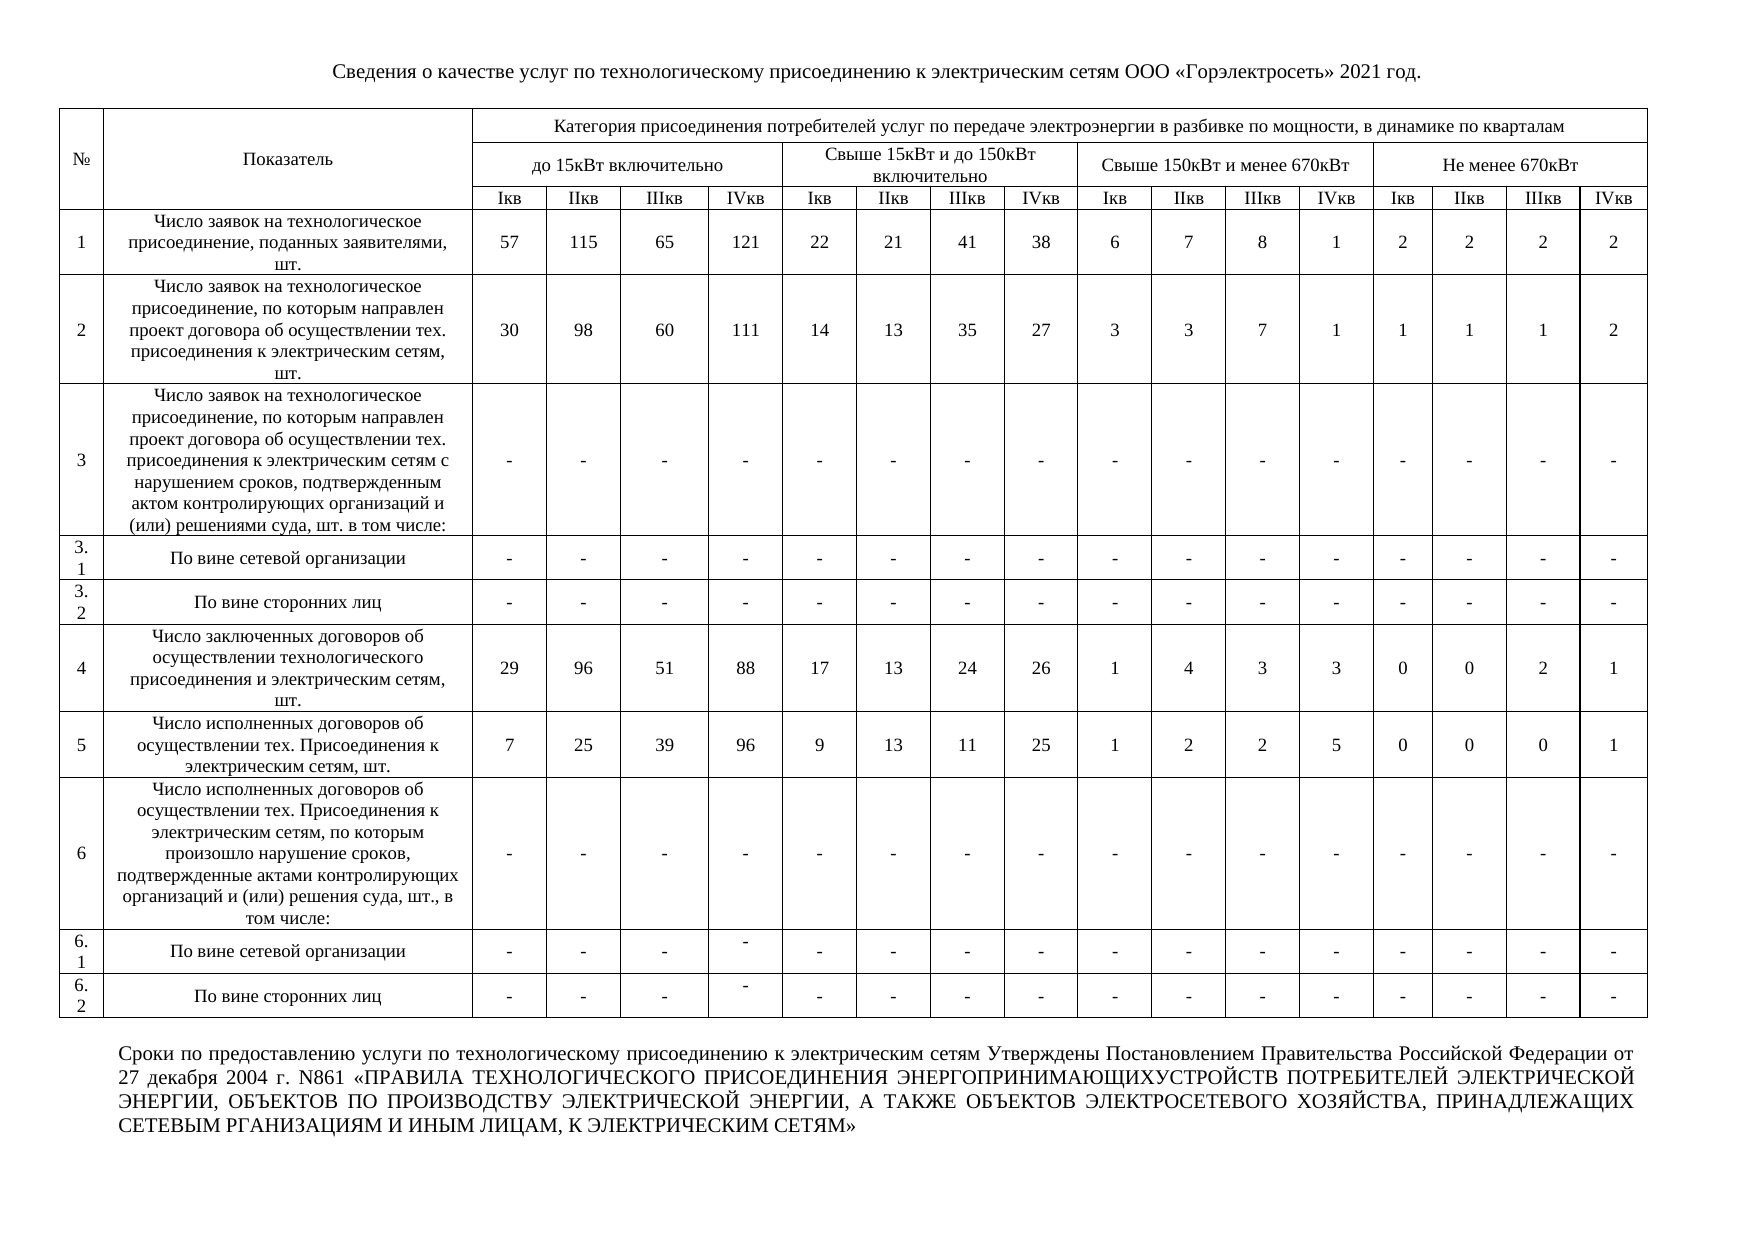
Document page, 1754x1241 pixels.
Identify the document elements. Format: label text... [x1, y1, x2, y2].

table_cell - [473, 384, 546, 535]
table_cell - [1507, 974, 1579, 1017]
table_cell 7 [473, 712, 546, 777]
table_cell - [857, 384, 930, 535]
table_cell - [1226, 580, 1299, 623]
table_cell - [1581, 930, 1647, 973]
table_cell 2 [1433, 210, 1506, 274]
text Сведения о качестве услуг по технологическому присоединению к электрическим сетям ООО «Горэлектросеть» 2021 год. [118, 59, 1636, 83]
table_cell 38 [1005, 210, 1077, 274]
table_cell IVкв [709, 187, 782, 209]
table_cell - [1374, 778, 1432, 928]
table_cell 115 [547, 210, 620, 274]
table_cell - [1374, 580, 1432, 623]
table_cell Не менее 670кВт [1374, 143, 1647, 186]
table_cell - [1300, 930, 1373, 973]
table_cell Iкв [1078, 187, 1151, 209]
table_cell - [783, 384, 856, 535]
table_cell - [1374, 930, 1432, 973]
table_cell 1 [60, 210, 103, 274]
table_cell 98 [547, 275, 620, 383]
table_cell 3 [60, 384, 103, 535]
table_cell - [1581, 580, 1647, 623]
table_cell - [1152, 580, 1225, 623]
table_cell Iкв [783, 187, 856, 209]
table_cell - [1507, 778, 1579, 928]
table_cell - [931, 930, 1004, 973]
table_cell 29 [473, 625, 546, 711]
table_cell - [621, 384, 708, 535]
table_cell 0 [1507, 712, 1579, 777]
table_cell 26 [1005, 625, 1077, 711]
table_cell - [1300, 974, 1373, 1017]
table_cell 3.2 [60, 580, 103, 623]
table_cell - [1433, 778, 1506, 928]
table_cell - [1005, 580, 1077, 623]
table_cell - [709, 536, 782, 579]
table_cell 7 [1152, 210, 1225, 274]
table_cell 3 [1300, 625, 1373, 711]
table_cell IIIкв [931, 187, 1004, 209]
table_cell 35 [931, 275, 1004, 383]
table_cell - [1433, 974, 1506, 1017]
table_cell 13 [857, 275, 930, 383]
table_cell 51 [621, 625, 708, 711]
table_cell - [1507, 536, 1579, 579]
table_cell - [931, 384, 1004, 535]
table_cell 11 [931, 712, 1004, 777]
table_cell 121 [709, 210, 782, 274]
table_cell 25 [547, 712, 620, 777]
table_cell IVкв [1300, 187, 1373, 209]
table_cell - [1152, 536, 1225, 579]
table_header № [60, 109, 103, 209]
table_cell IIкв [857, 187, 930, 209]
table_cell 6.2 [60, 974, 103, 1017]
table_cell 6.1 [60, 930, 103, 973]
table_cell 1 [1581, 712, 1647, 777]
table_cell - [1078, 384, 1151, 535]
table_cell - [621, 974, 708, 1017]
table_cell - [1226, 930, 1299, 973]
table_cell - [1078, 974, 1151, 1017]
table_cell - [621, 930, 708, 973]
table_cell - [547, 536, 620, 579]
table_cell 4 [60, 625, 103, 711]
table_cell IIкв [547, 187, 620, 209]
table_cell По вине сторонних лиц [104, 974, 472, 1017]
table_cell 1 [1078, 712, 1151, 777]
table_cell 1 [1078, 625, 1151, 711]
table_cell 1 [1300, 210, 1373, 274]
table_cell - [1152, 778, 1225, 928]
table_cell - [547, 384, 620, 535]
table_cell Число заявок на технологическое присоединение, по которым направлен проект договора об осуществлении тех. присоединения к электрическим сетям с нарушением сроков, подтвержденным актом контролирующих организаций и (или) решениями суда, шт. в том числе: [104, 384, 472, 535]
table_cell - [783, 536, 856, 579]
table_cell - [857, 974, 930, 1017]
table_cell 2 [1374, 210, 1432, 274]
table_cell - [1507, 580, 1579, 623]
table_cell - [1507, 384, 1579, 535]
table_cell 6 [60, 778, 103, 928]
table_cell - [547, 930, 620, 973]
table_cell 0 [1433, 712, 1506, 777]
table_cell - [1152, 974, 1225, 1017]
text Сроки по предоставлению услуги по технологическому присоединению к электрическим сетям Утверждены Постановлением Правительства Российской Федерации от 27 декабря 2004 г. N861 «ПРАВИЛА ТЕХНОЛОГИЧЕСКОГО ПРИСОЕДИНЕНИЯ ЭНЕРГОПРИНИМАЮЩИХУСТРОЙСТВ ПОТРЕБИТЕЛЕЙ ЭЛЕКТРИЧЕСКОЙ ЭНЕРГИИ, ОБЪЕКТОВ ПО ПРОИЗВОДСТВУ ЭЛЕКТРИЧЕСКОЙ ЭНЕРГИИ, А ТАКЖЕ ОБЪЕКТОВ ЭЛЕКТРОСЕТЕВОГО ХОЗЯЙСТВА, ПРИНАДЛЕЖАЩИХ СЕТЕВЫМ РГАНИЗАЦИЯМ И ИНЫМ ЛИЦАМ, К ЭЛЕКТРИЧЕСКИМ СЕТЯМ» [118, 1041, 1636, 1137]
table_cell - [1005, 930, 1077, 973]
table_cell - [1005, 974, 1077, 1017]
table_cell Число заключенных договоров об осуществлении технологического присоединения и электрическим сетям, шт. [104, 625, 472, 711]
table_cell Число исполненных договоров об осуществлении тех. Присоединения к электрическим сетям, шт. [104, 712, 472, 777]
table_cell - [1433, 384, 1506, 535]
table_cell - [1433, 580, 1506, 623]
table_cell - [709, 384, 782, 535]
table_cell 9 [783, 712, 856, 777]
table_cell - [1005, 536, 1077, 579]
table_cell - [1300, 580, 1373, 623]
table_cell Iкв [473, 187, 546, 209]
table_cell - [547, 974, 620, 1017]
table_cell - [1374, 384, 1432, 535]
table_cell 5 [1300, 712, 1373, 777]
table_cell - [857, 930, 930, 973]
table_cell IVкв [1005, 187, 1077, 209]
table_cell 111 [709, 275, 782, 383]
table_cell 39 [621, 712, 708, 777]
table_cell - [931, 974, 1004, 1017]
table_cell IIIкв [1226, 187, 1299, 209]
table_cell - [709, 778, 782, 928]
table_cell По вине сторонних лиц [104, 580, 472, 623]
table_cell 25 [1005, 712, 1077, 777]
table_header Категория присоединения потребителей услуг по передаче электроэнергии в разбивке по мощности, в динамике по кварталам [473, 109, 1647, 142]
table_cell - [621, 778, 708, 928]
table_cell 2 [1581, 275, 1647, 383]
table_header Показатель [104, 109, 472, 209]
table_cell 41 [931, 210, 1004, 274]
table_cell 65 [621, 210, 708, 274]
table_cell - [1078, 580, 1151, 623]
table_cell IIкв [1433, 187, 1506, 209]
table_cell 24 [931, 625, 1004, 711]
table_cell 60 [621, 275, 708, 383]
table_cell - [1433, 536, 1506, 579]
table_cell 7 [1226, 275, 1299, 383]
table_cell 96 [709, 712, 782, 777]
table_cell - [1078, 778, 1151, 928]
table_cell - [473, 580, 546, 623]
table_cell - [1300, 778, 1373, 928]
table_cell Число заявок на технологическое присоединение, по которым направлен проект договора об осуществлении тех. присоединения к электрическим сетям, шт. [104, 275, 472, 383]
table_cell 13 [857, 712, 930, 777]
table_cell 0 [1433, 625, 1506, 711]
table_cell - [1433, 930, 1506, 973]
table_cell IIIкв [621, 187, 708, 209]
table_cell 96 [547, 625, 620, 711]
table_cell - [1581, 384, 1647, 535]
table_cell 14 [783, 275, 856, 383]
table_cell 0 [1374, 712, 1432, 777]
table_cell 3 [1226, 625, 1299, 711]
table_cell 1 [1433, 275, 1506, 383]
table_cell - [1226, 974, 1299, 1017]
table_cell 17 [783, 625, 856, 711]
table_cell - [473, 974, 546, 1017]
table_cell - [1581, 536, 1647, 579]
table_cell 3 [1078, 275, 1151, 383]
table_cell IIIкв [1507, 187, 1579, 209]
table_cell 2 [1507, 625, 1579, 711]
table_cell 2 [1507, 210, 1579, 274]
table_cell - [621, 580, 708, 623]
table_cell 22 [783, 210, 856, 274]
table_cell Свыше 15кВт и до 150кВт включительно [783, 143, 1077, 186]
table_cell Iкв [1374, 187, 1432, 209]
table_cell 2 [1581, 210, 1647, 274]
table_cell - [1152, 384, 1225, 535]
table_cell 13 [857, 625, 930, 711]
table_cell 1 [1581, 625, 1647, 711]
table_cell до 15кВт включительно [473, 143, 782, 186]
table_cell - [709, 580, 782, 623]
table_cell - [1005, 384, 1077, 535]
table_cell - [547, 580, 620, 623]
table_cell 5 [60, 712, 103, 777]
table_cell 1 [1507, 275, 1579, 383]
table_cell 3 [1152, 275, 1225, 383]
table_cell - [1226, 536, 1299, 579]
table_cell 27 [1005, 275, 1077, 383]
table_cell 2 [1226, 712, 1299, 777]
table_cell - [473, 778, 546, 928]
table_cell 30 [473, 275, 546, 383]
table_cell - [1507, 930, 1579, 973]
table_cell - [783, 974, 856, 1017]
table_cell 1 [1374, 275, 1432, 383]
table_cell 57 [473, 210, 546, 274]
table_cell - [857, 536, 930, 579]
table_cell 88 [709, 625, 782, 711]
table_cell - [709, 974, 782, 1017]
table_cell IIкв [1152, 187, 1225, 209]
table_cell 0 [1374, 625, 1432, 711]
table_cell 8 [1226, 210, 1299, 274]
table_cell - [783, 778, 856, 928]
table_cell 3.1 [60, 536, 103, 579]
table_cell IVкв [1581, 187, 1647, 209]
table_cell - [931, 778, 1004, 928]
table_cell - [1226, 778, 1299, 928]
table_cell Свыше 150кВт и менее 670кВт [1078, 143, 1373, 186]
table_cell По вине сетевой организации [104, 536, 472, 579]
table_cell - [1300, 536, 1373, 579]
table_cell - [931, 580, 1004, 623]
table_cell 4 [1152, 625, 1225, 711]
table_cell - [783, 930, 856, 973]
table_cell - [709, 930, 782, 973]
table_cell - [1374, 974, 1432, 1017]
table_cell Число заявок на технологическое присоединение, поданных заявителями, шт. [104, 210, 472, 274]
table_cell По вине сетевой организации [104, 930, 472, 973]
table_cell 2 [1152, 712, 1225, 777]
table_cell - [1581, 778, 1647, 928]
table_cell - [621, 536, 708, 579]
table_cell 2 [60, 275, 103, 383]
table_cell - [1152, 930, 1225, 973]
table_cell 6 [1078, 210, 1151, 274]
table_cell - [1581, 974, 1647, 1017]
table_cell - [1005, 778, 1077, 928]
table_cell Число исполненных договоров об осуществлении тех. Присоединения к электрическим сетям, по которым произошло нарушение сроков, подтвержденные актами контролирующих организаций и (или) решения суда, шт., в том числе: [104, 778, 472, 928]
table_cell - [1078, 930, 1151, 973]
table_cell - [1374, 536, 1432, 579]
table_cell - [1300, 384, 1373, 535]
table_cell - [1226, 384, 1299, 535]
table_cell 21 [857, 210, 930, 274]
table_cell - [473, 930, 546, 973]
table_cell - [547, 778, 620, 928]
table_cell - [931, 536, 1004, 579]
table_cell 1 [1300, 275, 1373, 383]
table_cell - [473, 536, 546, 579]
table_cell - [783, 580, 856, 623]
table_cell - [1078, 536, 1151, 579]
table_cell - [857, 580, 930, 623]
table_cell - [857, 778, 930, 928]
